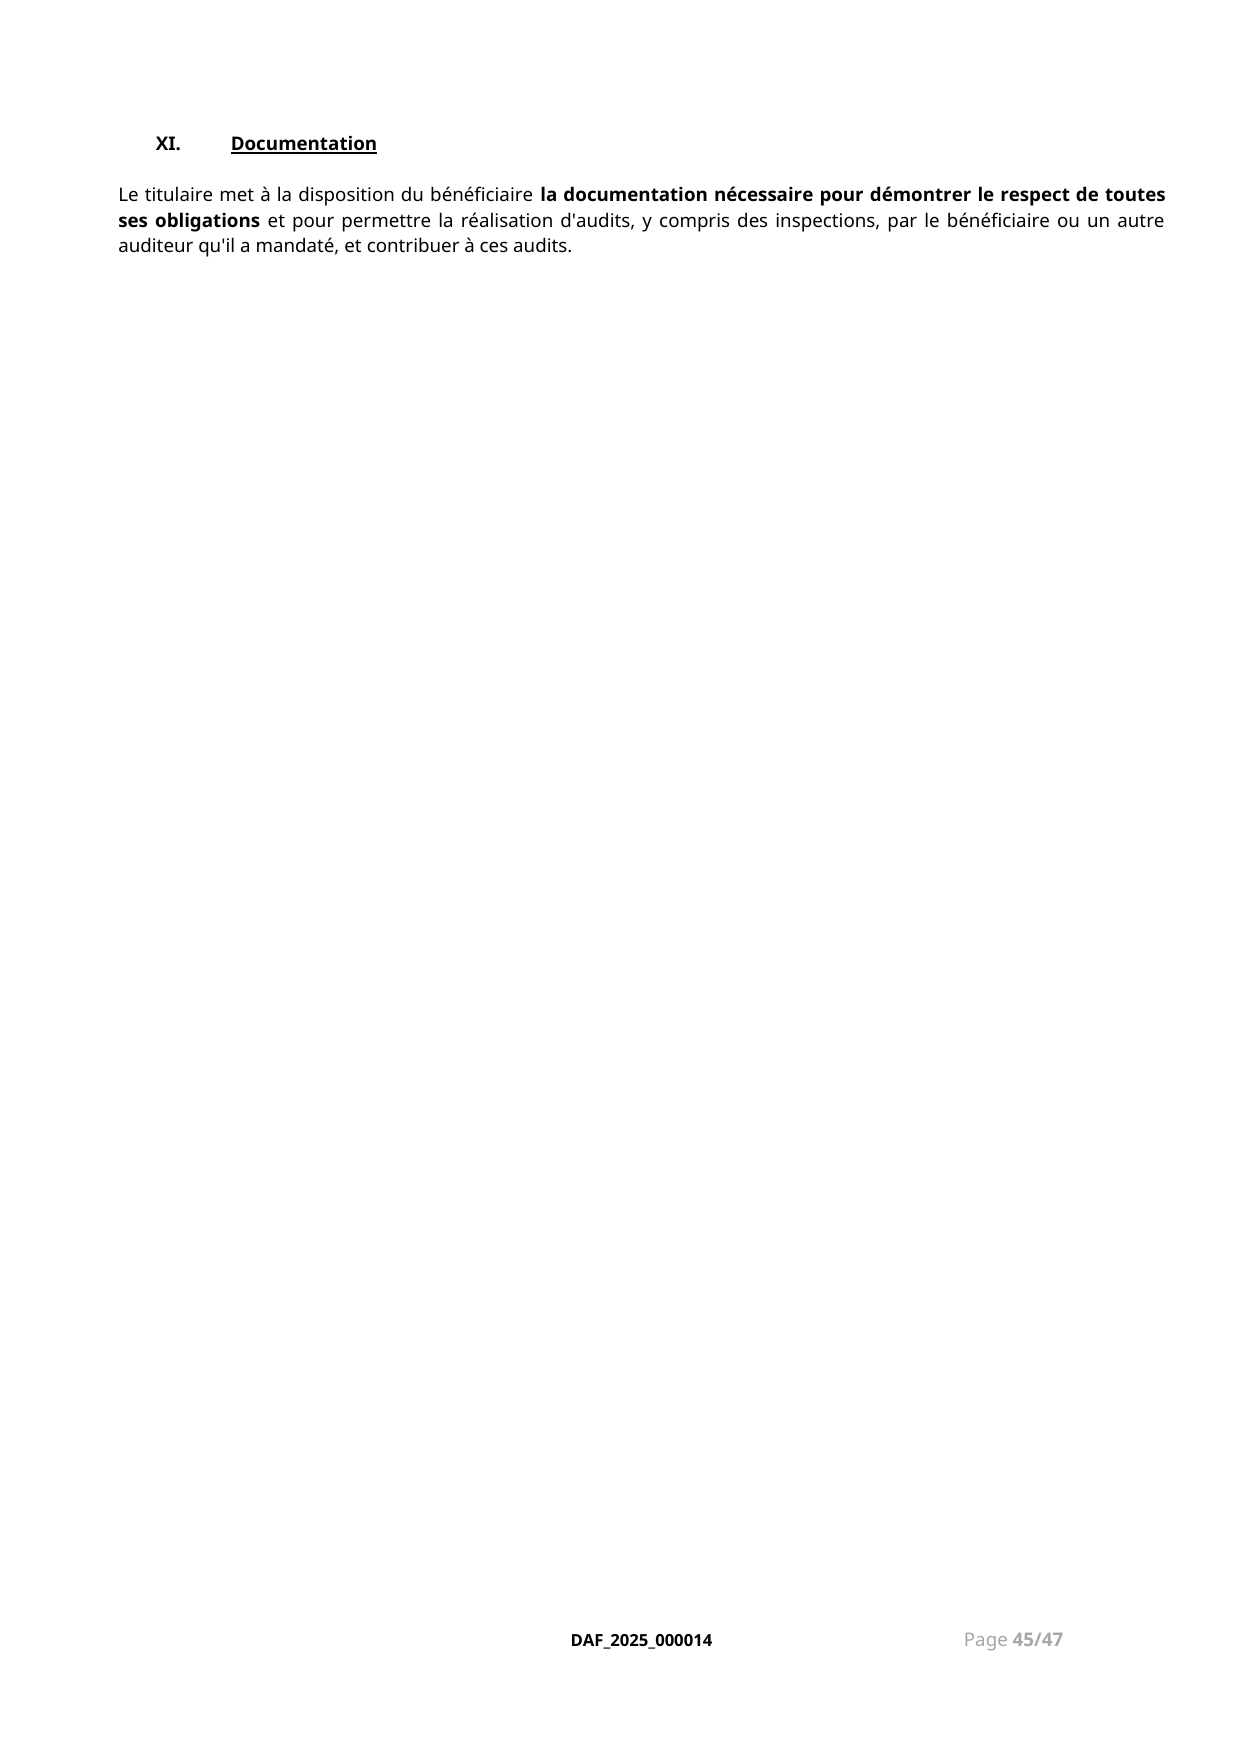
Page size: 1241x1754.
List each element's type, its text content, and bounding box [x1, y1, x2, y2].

list Documentation [156, 131, 1167, 156]
text Le titulaire met à la disposition du bénéficiaire la documentation nécessaire pour démontrer le respect de toutes ses obligations et pour permettre la réalisation d'audits, y compris des inspections, par le bénéficiaire ou un autre auditeur qu'il a mandaté, et contribuer à ces audits. [118, 182, 1167, 258]
